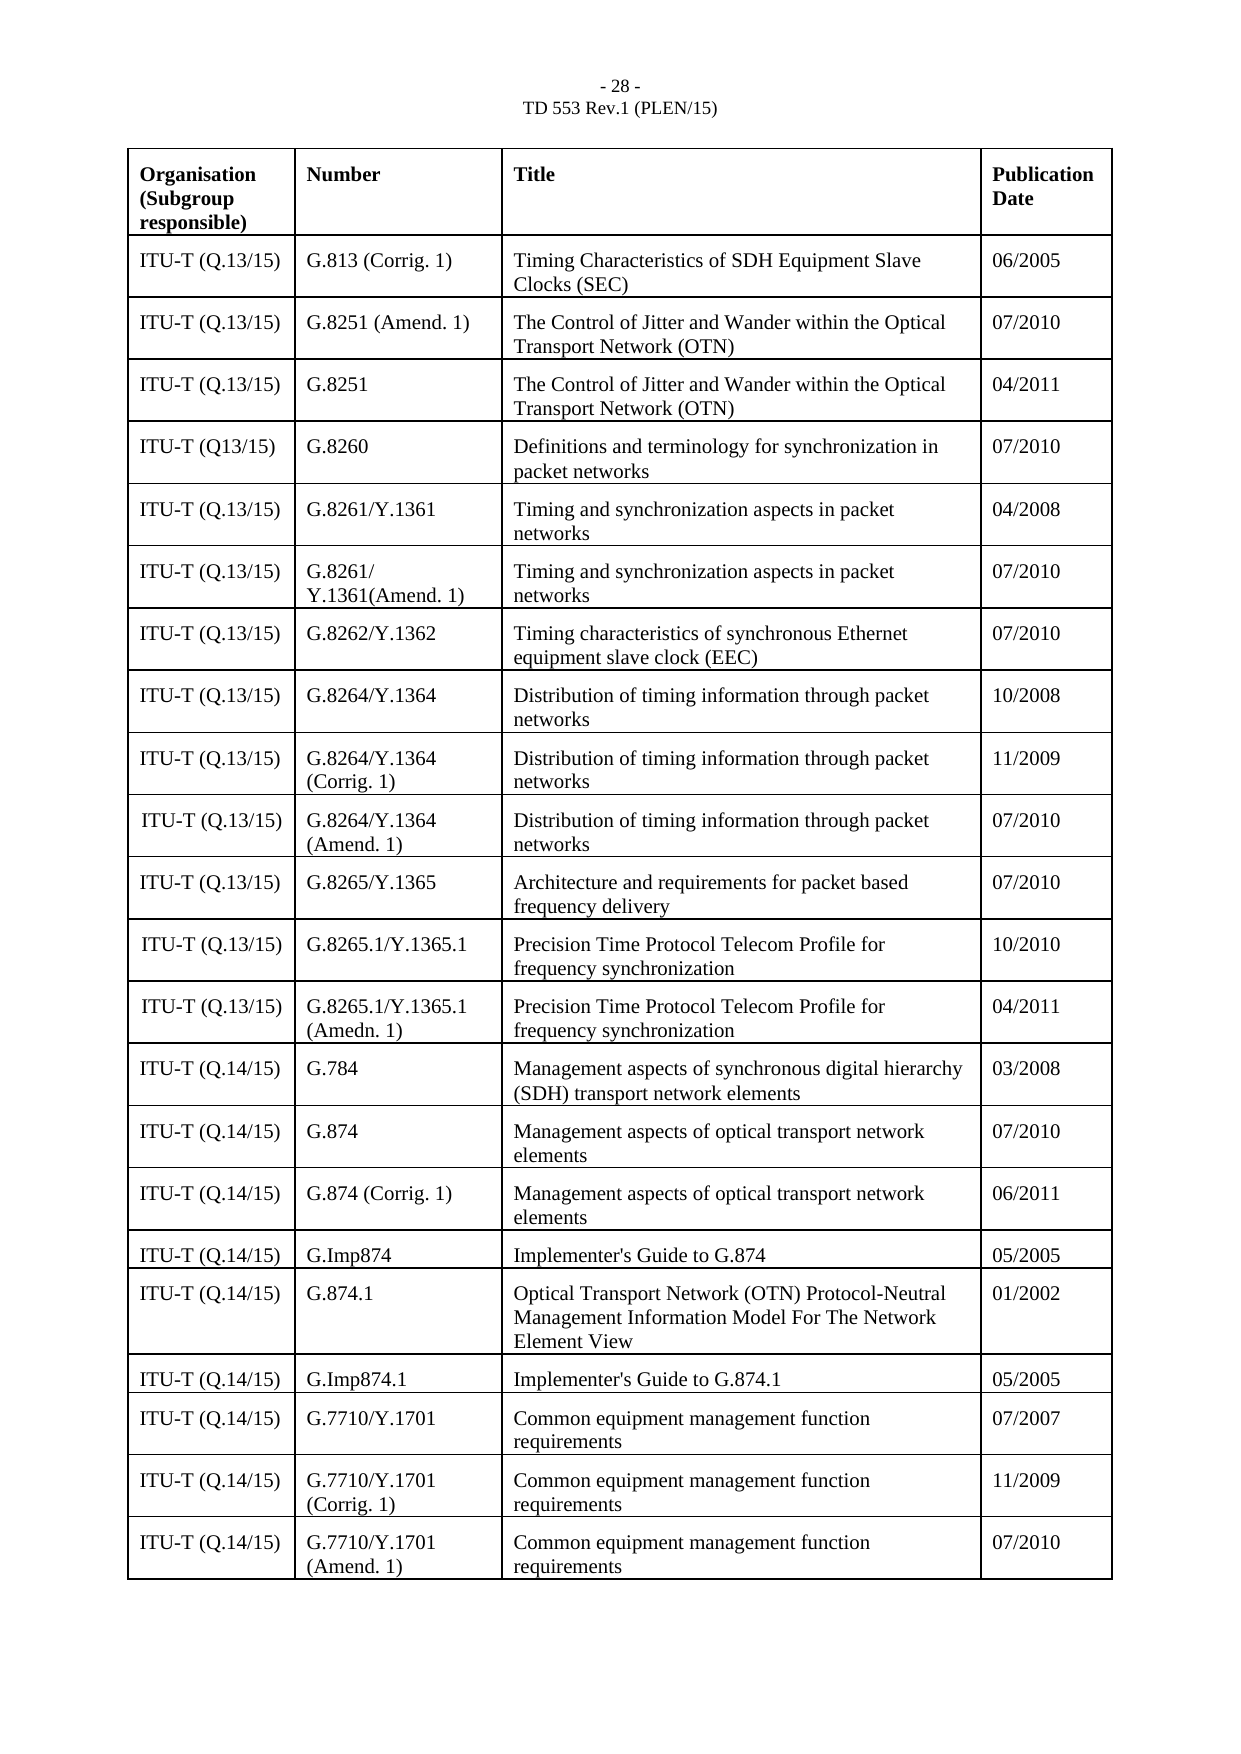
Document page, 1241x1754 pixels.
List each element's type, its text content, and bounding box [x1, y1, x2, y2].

table_cell G.8251 [296, 360, 501, 420]
table_cell G.8260 [296, 422, 501, 483]
table_cell G.7710/Y.1701 (Corrig. 1) [296, 1455, 501, 1516]
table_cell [503, 236, 980, 296]
table_cell 06/2005 [982, 236, 1111, 296]
table_cell ITU-T (Q.13/15) [129, 546, 294, 607]
table_cell Implementer's Guide to G.874 [503, 1231, 980, 1267]
table_cell ITU-T (Q.13/15) [129, 982, 294, 1042]
table_cell 05/2005 [982, 1355, 1111, 1391]
table_cell Timing and synchronization aspects in packet networks [503, 546, 980, 607]
table_cell ITU-T (Q.14/15) [129, 1517, 294, 1578]
table_cell Management aspects of optical transport network elements [503, 1106, 980, 1167]
table_cell Common equipment management function requirements [503, 1393, 980, 1453]
table_header Title [503, 149, 980, 234]
table_cell Management aspects of optical transport network elements [503, 1168, 980, 1229]
table_cell 04/2011 [982, 360, 1111, 420]
table_cell Optical Transport Network (OTN) Protocol-Neutral Management Information Model For The Network Element View [503, 1269, 980, 1353]
table_cell G.813 (Corrig. 1) [296, 236, 501, 296]
table_cell 10/2010 [982, 920, 1111, 980]
table_cell Management aspects of synchronous digital hierarchy (SDH) transport network elements [503, 1044, 980, 1104]
table_cell 05/2005 [982, 1231, 1111, 1267]
table_cell G.7710/Y.1701 [296, 1393, 501, 1453]
table_cell 11/2009 [982, 1455, 1111, 1516]
table_cell G.8265.1/Y.1365.1 [296, 920, 501, 980]
table_header Publication Date [982, 149, 1111, 234]
table_cell 01/2002 [982, 1269, 1111, 1353]
table_cell G.874 (Corrig. 1) [296, 1168, 501, 1229]
table_cell ITU-T (Q.14/15) [129, 1393, 294, 1453]
table_cell ITU-T (Q.13/15) [129, 920, 294, 980]
table_cell ITU-T (Q.14/15) [129, 1355, 294, 1391]
table_cell 04/2011 [982, 982, 1111, 1042]
table_cell G.784 [296, 1044, 501, 1104]
table_cell ITU-T (Q.13/15) [129, 733, 294, 793]
table_cell Precision Time Protocol Telecom Profile for frequency synchronization [503, 982, 980, 1042]
table_cell G.8261/Y.1361 [296, 484, 501, 545]
table_cell The Control of Jitter and Wander within the Optical Transport Network (OTN) [503, 360, 980, 420]
table_cell G.8251 (Amend. 1) [296, 298, 501, 358]
table_header Number [296, 149, 501, 234]
table_cell 07/2010 [982, 546, 1111, 607]
table_cell G.8265/Y.1365 [296, 857, 501, 918]
table_cell 07/2010 [982, 795, 1111, 856]
table_cell Definitions and terminology for synchronization in packet networks [503, 422, 980, 483]
table_cell ITU-T (Q.13/15) [129, 360, 294, 420]
table_cell Distribution of timing information through packet networks [503, 671, 980, 731]
table_cell Implementer's Guide to G.874.1 [503, 1355, 980, 1391]
table_cell G.Imp874 [296, 1231, 501, 1267]
table_cell ITU-T (Q.13/15) [129, 298, 294, 358]
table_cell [503, 1455, 980, 1516]
table_cell 07/2010 [982, 1517, 1111, 1578]
table_cell ITU-T (Q.14/15) [129, 1044, 294, 1104]
table_cell ITU-T (Q.14/15) [129, 1455, 294, 1516]
table_cell 10/2008 [982, 671, 1111, 731]
table_cell 06/2011 [982, 1168, 1111, 1229]
table_cell 07/2010 [982, 609, 1111, 669]
table_cell ITU-T (Q.14/15) [129, 1269, 294, 1353]
table_cell G.8264/Y.1364 (Corrig. 1) [296, 733, 501, 793]
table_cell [503, 1517, 980, 1578]
table_cell G.8264/Y.1364 (Amend. 1) [296, 795, 501, 856]
table_cell Timing and synchronization aspects in packet networks [503, 484, 980, 545]
table_cell G.874 [296, 1106, 501, 1167]
table_cell ITU-T (Q.13/15) [129, 236, 294, 296]
table_cell ITU-T (Q.13/15) [129, 484, 294, 545]
table_cell ITU-T (Q.14/15) [129, 1231, 294, 1267]
table_cell 07/2010 [982, 1106, 1111, 1167]
table_cell 11/2009 [982, 733, 1111, 793]
table_cell 07/2007 [982, 1393, 1111, 1453]
table_cell G.874.1 [296, 1269, 501, 1353]
table_cell G.8261/Y.1361(Amend. 1) [296, 546, 501, 607]
table_cell Timing characteristics of synchronous Ethernet equipment slave clock (EEC) [503, 609, 980, 669]
table_cell G.8265.1/Y.1365.1 (Amedn. 1) [296, 982, 501, 1042]
table_cell The Control of Jitter and Wander within the Optical Transport Network (OTN) [503, 298, 980, 358]
table_cell ITU-T (Q.13/15) [129, 609, 294, 669]
table_cell ITU-T (Q.14/15) [129, 1168, 294, 1229]
table_cell ITU-T (Q.13/15) [129, 857, 294, 918]
table_cell G.Imp874.1 [296, 1355, 501, 1391]
table_header Organisation (Subgroup responsible) [129, 149, 294, 234]
table_cell 04/2008 [982, 484, 1111, 545]
table_cell G.7710/Y.1701 (Amend. 1) [296, 1517, 501, 1578]
table_cell Distribution of timing information through packet networks [503, 733, 980, 793]
table_cell G.8262/Y.1362 [296, 609, 501, 669]
table_cell ITU-T (Q.14/15) [129, 1106, 294, 1167]
table_cell Distribution of timing information through packet networks [503, 795, 980, 856]
table_cell ITU-T (Q.13/15) [129, 671, 294, 731]
table_cell ITU-T (Q.13/15) [129, 795, 294, 856]
table_cell 07/2010 [982, 857, 1111, 918]
table_cell 07/2010 [982, 298, 1111, 358]
table_cell Precision Time Protocol Telecom Profile for frequency synchronization [503, 920, 980, 980]
table_cell ITU-T (Q13/15) [129, 422, 294, 483]
table_cell Architecture and requirements for packet based frequency delivery [503, 857, 980, 918]
table_cell G.8264/Y.1364 [296, 671, 501, 731]
table_cell 03/2008 [982, 1044, 1111, 1104]
table_cell 07/2010 [982, 422, 1111, 483]
